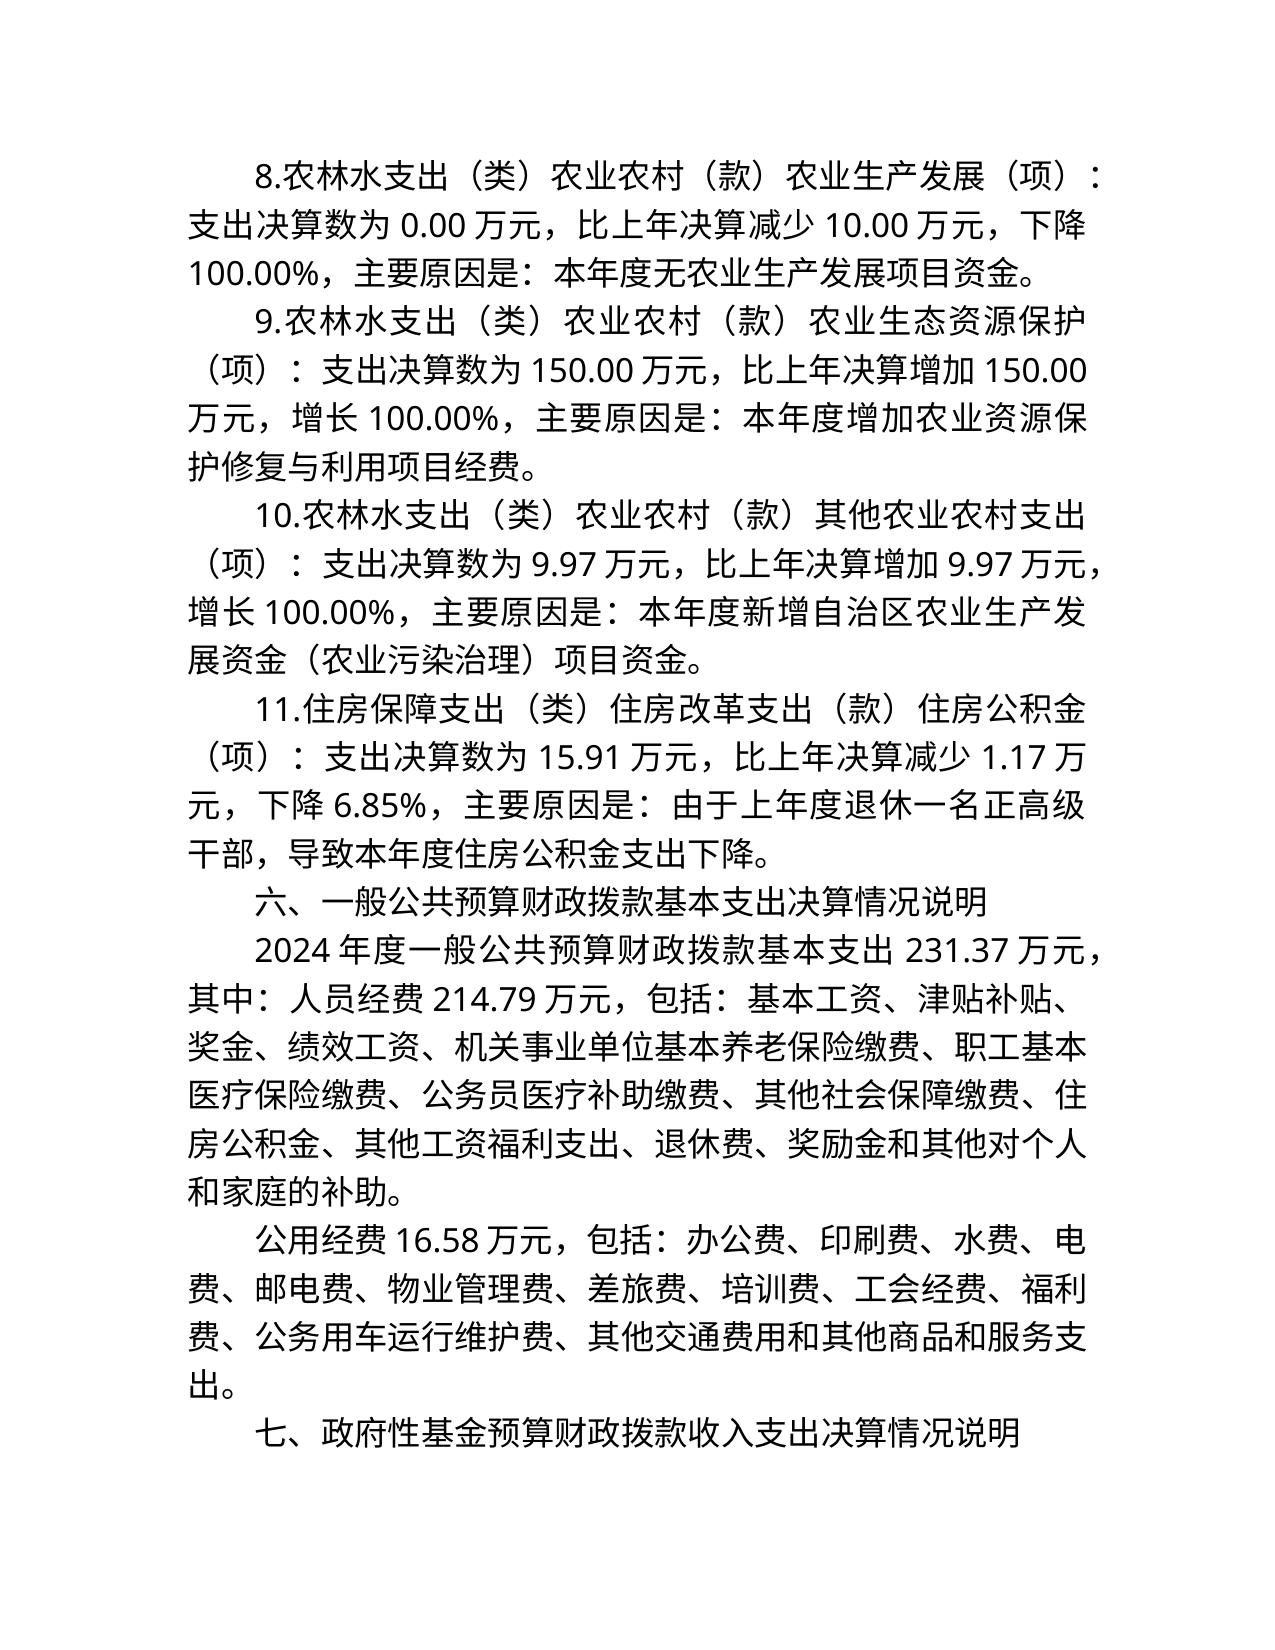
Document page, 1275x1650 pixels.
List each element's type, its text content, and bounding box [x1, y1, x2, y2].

list 8.农林水支出（类）农业农村（款）农业生产发展（项）：支出决算数为0.00万元，比上年决算减少10.00万元，下降100.00%，主要原因是：本年度无农业生产发展项目资金。 [187, 150, 1087, 295]
list 11.住房保障支出（类）住房改革支出（款）住房公积金（项）：支出决算数为15.91万元，比上年决算减少1.17万元，下降6.85%，主要原因是：由于上年度退休一名正高级干部，导致本年度住房公积金支出下降。 [187, 682, 1087, 876]
text 七、政府性基金预算财政拨款收入支出决算情况说明 [187, 1407, 1087, 1455]
text 六、一般公共预算财政拨款基本支出决算情况说明 [187, 876, 1087, 924]
list 9.农林水支出（类）农业农村（款）农业生态资源保护（项）：支出决算数为150.00万元，比上年决算增加150.00万元，增长100.00%，主要原因是：本年度增加农业资源保护修复与利用项目经费。 [187, 295, 1087, 489]
list 10.农林水支出（类）农业农村（款）其他农业农村支出（项）：支出决算数为9.97万元，比上年决算增加9.97万元，增长100.00%，主要原因是：本年度新增自治区农业生产发展资金（农业污染治理）项目资金。 [187, 489, 1087, 682]
text 公用经费16.58万元，包括：办公费、印刷费、水费、电费、邮电费、物业管理费、差旅费、培训费、工会经费、福利费、公务用车运行维护费、其他交通费用和其他商品和服务支出。 [187, 1214, 1087, 1407]
text 2024年度一般公共预算财政拨款基本支出231.37万元，其中：人员经费214.79万元，包括：基本工资、津贴补贴、奖金、绩效工资、机关事业单位基本养老保险缴费、职工基本医疗保险缴费、公务员医疗补助缴费、其他社会保障缴费、住房公积金、其他工资福利支出、退休费、奖励金和其他对个人和家庭的补助。 [187, 924, 1087, 1214]
